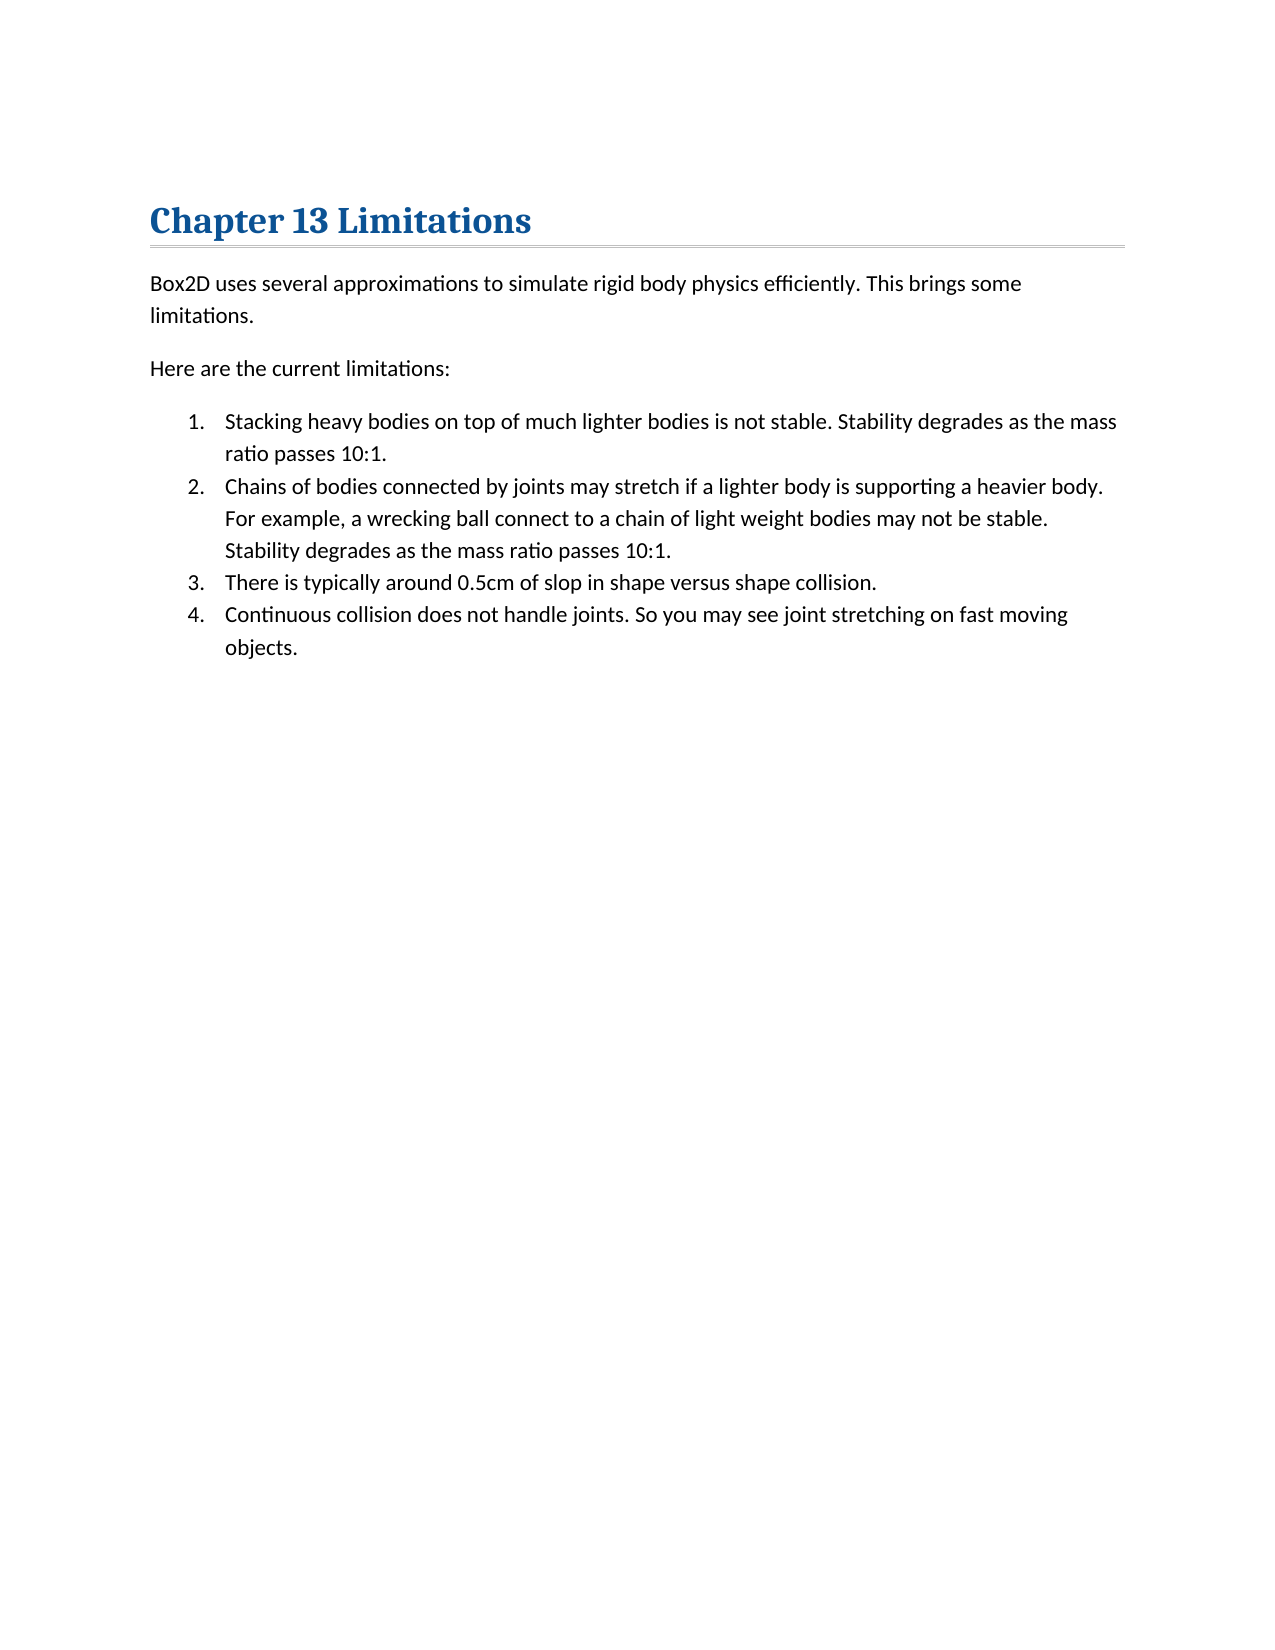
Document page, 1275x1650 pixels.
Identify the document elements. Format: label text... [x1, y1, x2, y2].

text Box2D uses several approximations to simulate rigid body physics efficiently. This brings some limitations. [150, 269, 1125, 329]
list Chains of bodies connected by joints may stretch if a lighter body is supporting a heavier body. For example, a wrecking ball connect to a chain of light weight bodies may not be stable. Stability degrades as the mass ratio passes 10:1. [187, 472, 1125, 564]
subtitle Limitations [150, 200, 1125, 245]
list There is typically around 0.5cm of slop in shape versus shape collision. [187, 568, 1125, 596]
text Here are the current limitations: [150, 354, 1125, 382]
list Stacking heavy bodies on top of much lighter bodies is not stable. Stability degrades as the mass ratio passes 10:1. [187, 407, 1125, 468]
list Continuous collision does not handle joints. So you may see joint stretching on fast moving objects. [187, 601, 1125, 661]
